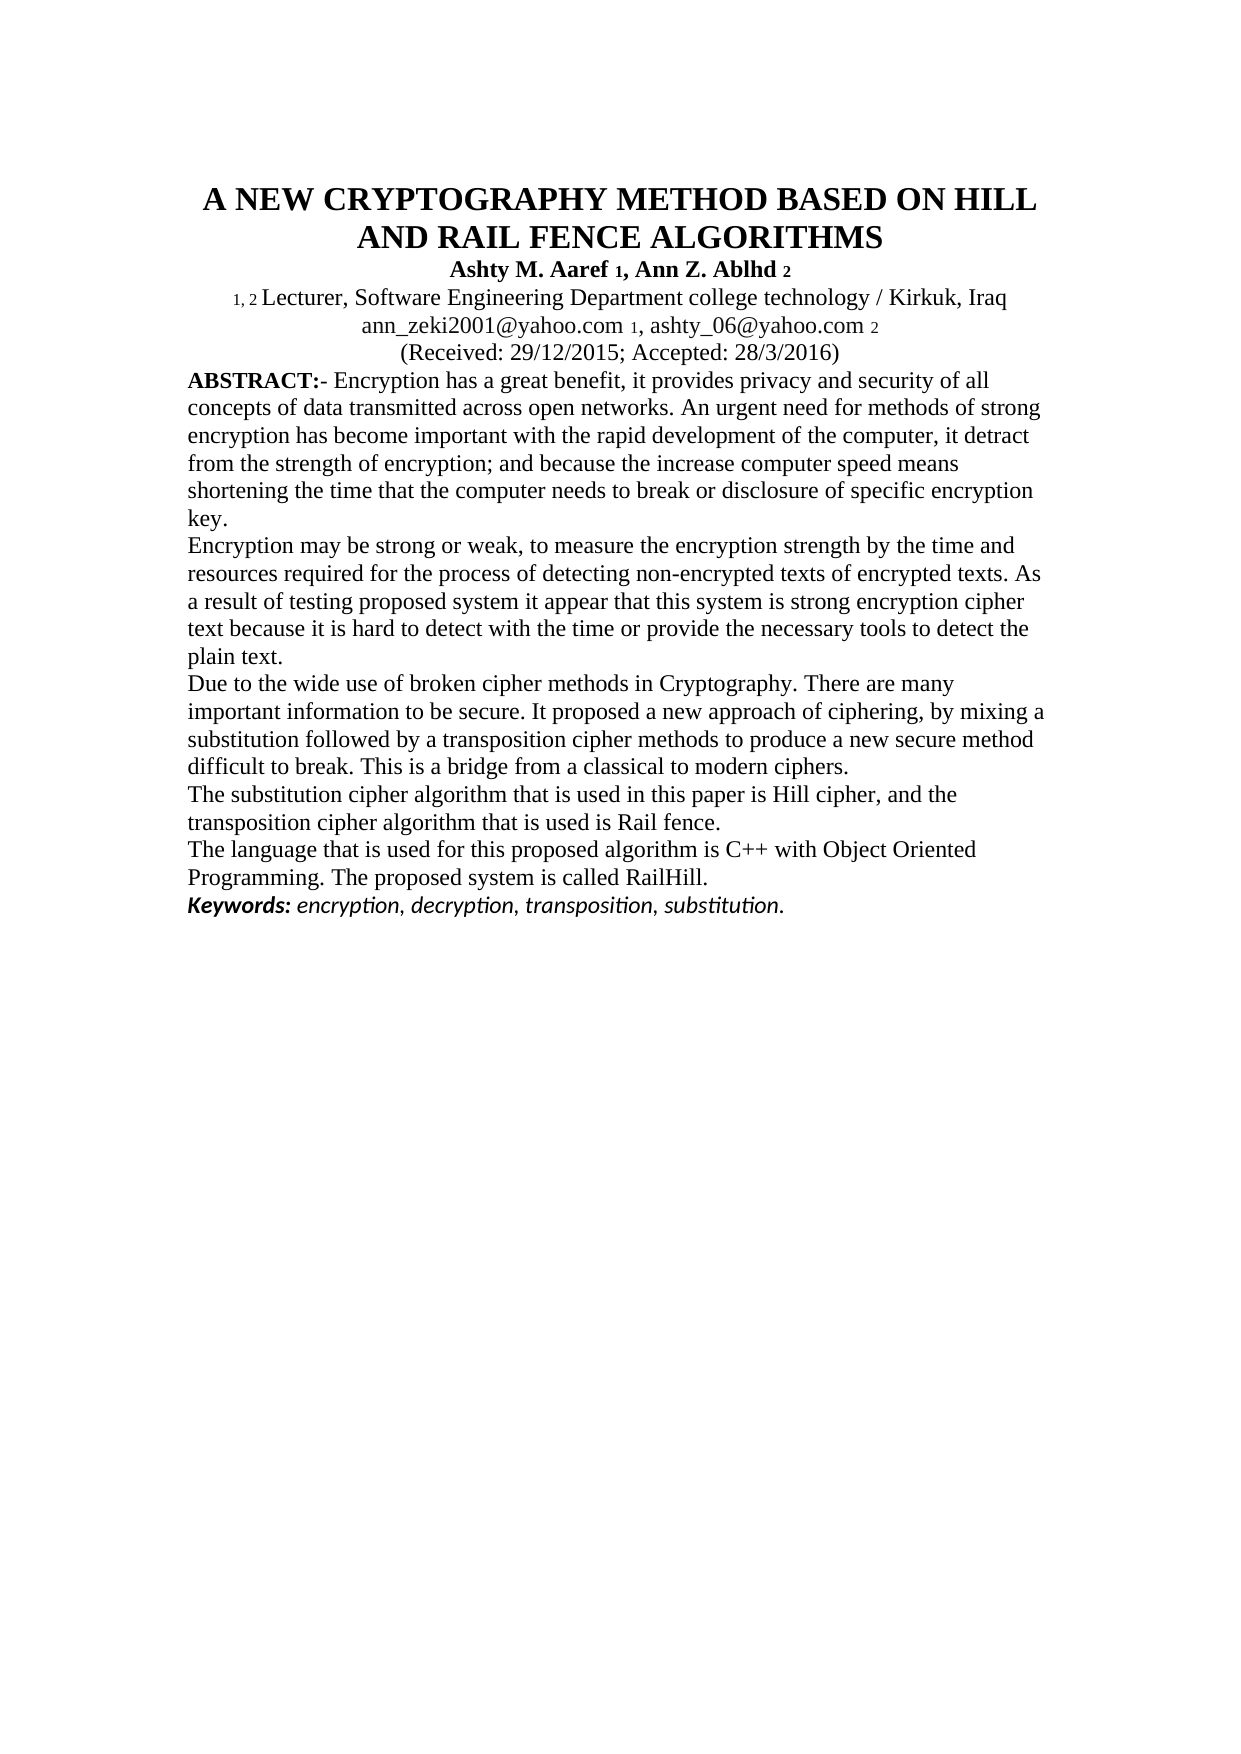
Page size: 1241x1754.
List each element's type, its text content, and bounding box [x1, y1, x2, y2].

text Due to the wide use of broken cipher methods in Cryptography. There are many important information to be secure. It proposed a new approach of ciphering, by mixing a substitution followed by a transposition cipher methods to produce a new secure method difficult to break. This is a bridge from a classical to modern ciphers. [187, 669, 1053, 780]
text The language that is used for this proposed algorithm is C++ with Object Oriented Programming. The proposed system is called RailHill. [187, 835, 1053, 890]
text ABSTRACT:- Encryption has a great benefit, it provides privacy and security of all concepts of data transmitted across open networks. An urgent need for methods of strong encryption has become important with the rapid development of the computer, it detract from the strength of encryption; and because the increase computer speed means shortening the time that the computer needs to break or disclosure of specific encryption key. [187, 366, 1053, 531]
text The substitution cipher algorithm that is used in this paper is Hill cipher, and the transposition cipher algorithm that is used is Rail fence. [187, 780, 1053, 835]
text ann_zeki2001@yahoo.com 1, ashty_06@yahoo.com 2 [187, 311, 1053, 338]
text 1, 2 Lecturer, Software Engineering Department college technology / Kirkuk, Iraq [187, 283, 1053, 311]
text Encryption may be strong or weak, to measure the encryption strength by the time and resources required for the process of detecting non-encrypted texts of encrypted texts. As a result of testing proposed system it appear that this system is strong encryption cipher text because it is hard to detect with the time or provide the necessary tools to detect the plain text. [187, 531, 1053, 669]
text Ashty M. Aaref 1, Ann Z. Ablhd 2 [187, 255, 1053, 283]
text Keywords: encryption, decryption, transposition, substitution. [187, 890, 1053, 919]
text A NEW CRYPTOGRAPHY METHOD BASED ON HILL AND RAIL FENCE ALGORITHMS [187, 179, 1053, 255]
text (Received: 29/12/2015; Accepted: 28/3/2016) [187, 338, 1053, 366]
